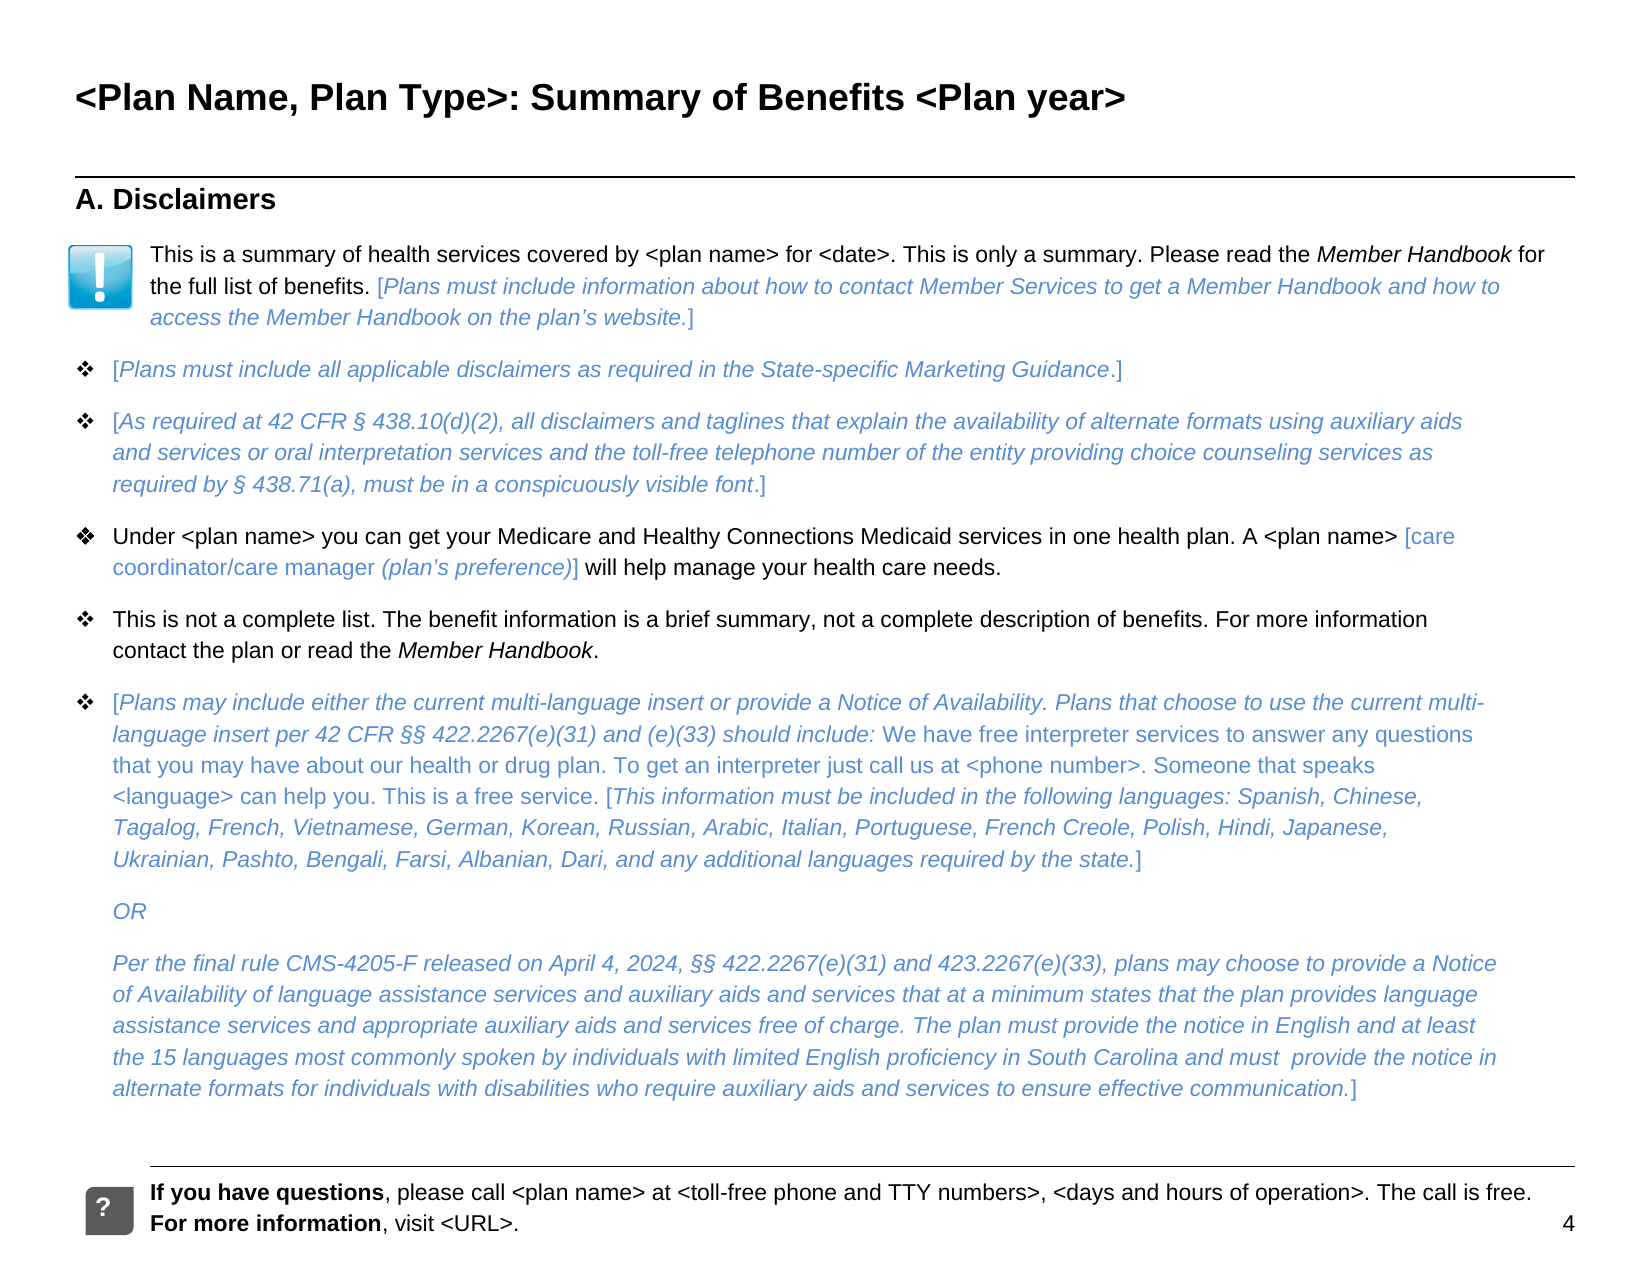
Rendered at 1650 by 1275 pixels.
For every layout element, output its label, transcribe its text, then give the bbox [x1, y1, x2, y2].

subtitle Disclaimers [75, 178, 1575, 217]
list [As required at 42 CFR § 438.10(d)(2), all disclaimers and taglines that explain the availability of alternate formats using auxiliary aids and services or oral interpretation services and the toll-free telephone number of the entity providing choice counseling services as required by § 438.71(a), must be in a conspicuously visible font.] [75, 404, 1500, 498]
text This is a summary of health services covered by <plan name> for <date>. This is only a summary. Please read the Member Handbook for the full list of benefits. [Plans must include information about how to contact Member Services to get a Member Handbook and how to access the Member Handbook on the plan’s website.] [150, 238, 1575, 332]
list Under <plan name> you can get your Medicare and Healthy Connections Medicaid services in one health plan. A <plan name> [care coordinator/care manager (plan’s preference)] will help manage your health care needs. [75, 519, 1500, 582]
text OR [112, 894, 1500, 925]
picture [68, 247, 133, 310]
list [Plans must include all applicable disclaimers as required in the State-specific Marketing Guidance.] [75, 352, 1500, 384]
list This is not a complete list. The benefit information is a brief summary, not a complete description of benefits. For more information contact the plan or read the Member Handbook. [75, 602, 1500, 665]
list Per the final rule CMS-4205-F released on April 4, 2024, §§ 422.2267(e)(31) and 423.2267(e)(33), plans may choose to provide a Notice of Availability of language assistance services and auxiliary aids and services that at a minimum states that the plan provides language assistance services and appropriate auxiliary aids and services free of charge. The plan must provide the notice in English and at least the 15 languages most commonly spoken by individuals with limited English proficiency in South Carolina and must provide the notice in alternate formats for individuals with disabilities who require auxiliary aids and services to ensure effective communication.] [112, 946, 1500, 1102]
list [Plans may include either the current multi-language insert or provide a Notice of Availability. Plans that choose to use the current multi-language insert per 42 CFR §§ 422.2267(e)(31) and (e)(33) should include: We have free interpreter services to answer any questions that you may have about our health or drug plan. To get an interpreter just call us at <phone number>. Someone that speaks <language> can help you. This is a free service. [This information must be included in the following languages: Spanish, Chinese, Tagalog, French, Vietnamese, German, Korean, Russian, Arabic, Italian, Portuguese, French Creole, Polish, Hindi, Japanese, Ukrainian, Pashto, Bengali, Farsi, Albanian, Dari, and any additional languages required by the state.] [75, 686, 1500, 873]
